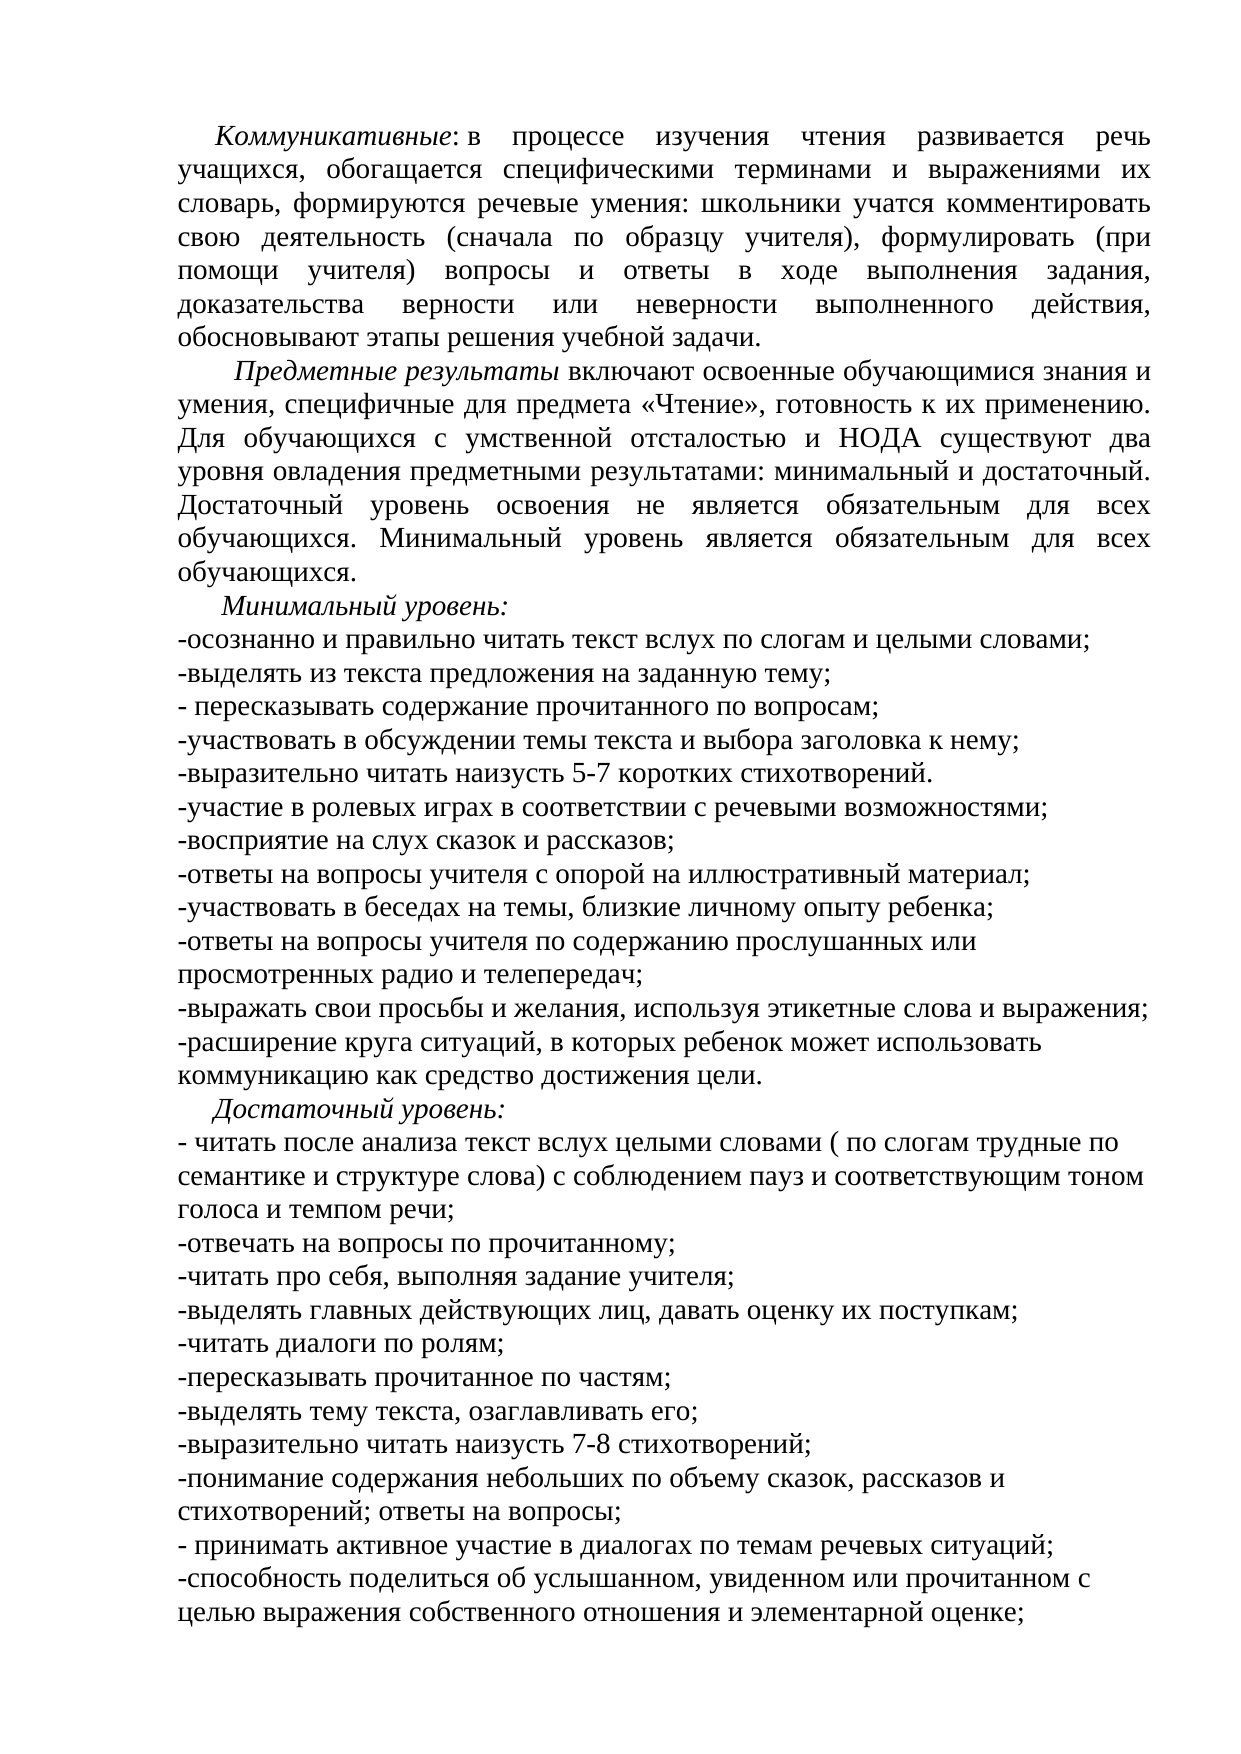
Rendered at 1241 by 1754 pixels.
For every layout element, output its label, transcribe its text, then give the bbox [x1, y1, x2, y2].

text Предметные результаты включают освоенные обучающимися знания и умения, специфичные для предмета «Чтение», готовность к их применению. Для обучающихся с умственной отсталостью и НОДА существуют два уровня овладения предметными результатами: минимальный и достаточный. Достаточный уровень освоения не является обязательным для всех обучающихся. Минимальный уровень является обязательным для всех обучающихся. [177, 353, 1152, 588]
text -выражать свои просьбы и желания, используя этикетные слова и выражения; [177, 990, 1152, 1024]
text -расширение круга ситуаций, в которых ребенок может использовать коммуникацию как средство достижения цели. [177, 1024, 1152, 1091]
text -участвовать в обсуждении темы текста и выбора заголовка к нему; [177, 722, 1152, 755]
text -выделять из текста предложения на заданную тему; [177, 655, 1152, 688]
text -отвечать на вопросы по прочитанному; [177, 1225, 1152, 1258]
text -выделять тему текста, озаглавливать его; [177, 1393, 1152, 1426]
text - читать после анализа текст вслух целыми словами ( по слогам трудные по семантике и структуре слова) с соблюдением пауз и соответствующим тоном голоса и темпом речи; [177, 1124, 1152, 1225]
text -ответы на вопросы учителя с опорой на иллюстративный материал; [177, 856, 1152, 889]
text -выделять главных действующих лиц, давать оценку их поступкам; [177, 1292, 1152, 1326]
text Коммуникативные: в процессе изучения чтения развивается речь учащихся, обогащается специфическими терминами и выражениями их словарь, формируются речевые умения: школьники учатся комментировать свою деятельность (сначала по образцу учителя), формулировать (при помощи учителя) вопросы и ответы в ходе выполнения задания, доказательства верности или неверности выполненного действия, обосновывают этапы решения учебной задачи. [177, 118, 1152, 353]
text -осознанно и правильно читать текст вслух по слогам и целыми словами; [177, 621, 1152, 655]
text -восприятие на слух сказок и рассказов; [177, 822, 1152, 856]
text -понимание содержания небольших по объему сказок, рассказов и стихотворений; ответы на вопросы; [177, 1460, 1152, 1527]
text -выразительно читать наизусть 7-8 стихотворений; [177, 1426, 1152, 1460]
text -способность поделиться об услышанном, увиденном или прочитанном с целью выражения собственного отношения и элементарной оценке; [177, 1560, 1152, 1627]
text -участвовать в беседах на темы, близкие личному опыту ребенка; [177, 889, 1152, 923]
text Минимальный уровень: [177, 588, 1152, 621]
text -выразительно читать наизусть 5-7 коротких стихотворений. [177, 755, 1152, 789]
text -ответы на вопросы учителя по содержанию прослушанных или просмотренных радио и телепередач; [177, 923, 1152, 990]
text -пересказывать прочитанное по частям; [177, 1359, 1152, 1393]
text Достаточный уровень: [177, 1091, 1152, 1124]
text -участие в ролевых играх в соответствии с речевыми возможностями; [177, 789, 1152, 822]
text -читать диалоги по ролям; [177, 1326, 1152, 1359]
text - пересказывать содержание прочитанного по вопросам; [177, 688, 1152, 722]
text - принимать активное участие в диалогах по темам речевых ситуаций; [177, 1527, 1152, 1560]
text -читать про себя, выполняя задание учителя; [177, 1258, 1152, 1292]
